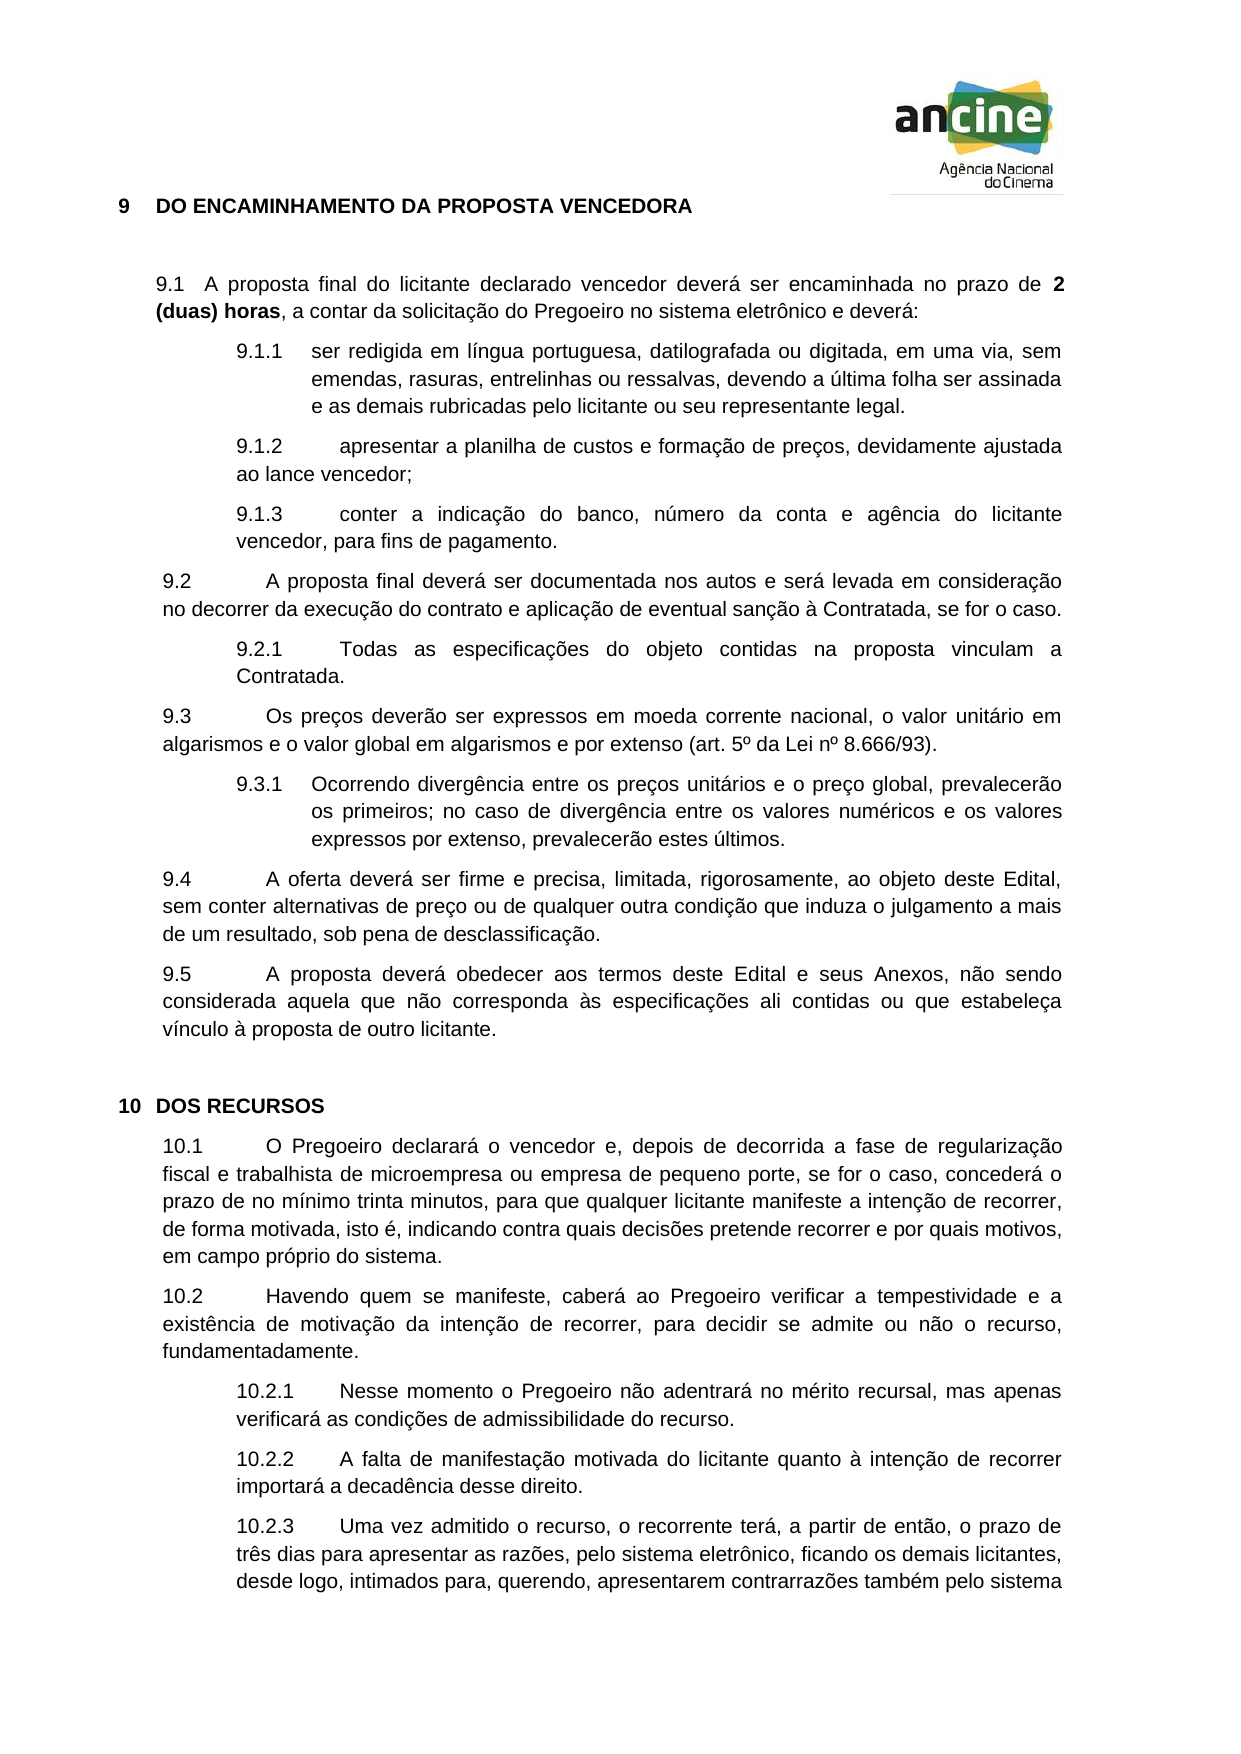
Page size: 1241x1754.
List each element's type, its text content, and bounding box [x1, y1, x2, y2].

list A falta de manifestação motivada do licitante quanto à intenção de recorrer importará a decadência desse direito. [236, 1447, 1063, 1498]
list Havendo quem se manifeste, caberá ao Pregoeiro verificar a tempestividade e a existência de motivação da intenção de recorrer, para decidir se admite ou não o recurso, fundamentadamente. [162, 1284, 1063, 1363]
list A proposta final deverá ser documentada nos autos e será levada em consideração no decorrer da execução do contrato e aplicação de eventual sanção à Contratada, se for o caso. [162, 569, 1063, 621]
list A proposta deverá obedecer aos termos deste Edital e seus Anexos, não sendo considerada aquela que não corresponda às especificações ali contidas ou que estabeleça vínculo à proposta de outro licitante. [162, 962, 1063, 1041]
list O Pregoeiro declarará o vencedor e, depois de decorrida a fase de regularização fiscal e trabalhista de microempresa ou empresa de pequeno porte, se for o caso, concederá o prazo de no mínimo trinta minutos, para que qualquer licitante manifeste a intenção de recorrer, de forma motivada, isto é, indicando contra quais decisões pretende recorrer e por quais motivos, em campo próprio do sistema. [162, 1134, 1063, 1268]
list DOS RECURSOS [118, 1094, 1064, 1118]
list Ocorrendo divergência entre os preços unitários e o preço global, prevalecerão os primeiros; no caso de divergência entre os valores numéricos e os valores expressos por extenso, prevalecerão estes últimos. [236, 772, 1063, 851]
list Todas as especificações do objeto contidas na proposta vinculam a Contratada. [236, 637, 1063, 688]
list conter a indicação do banco, número da conta e agência do licitante vencedor, para fins de pagamento. [236, 502, 1063, 553]
list ser redigida em língua portuguesa, datilografada ou digitada, em uma via, sem emendas, rasuras, entrelinhas ou ressalvas, devendo a última folha ser assinada e as demais rubricadas pelo licitante ou seu representante legal. [236, 339, 1063, 418]
list apresentar a planilha de custos e formação de preços, devidamente ajustada ao lance vencedor; [236, 434, 1063, 486]
list DO ENCAMINHAMENTO DA PROPOSTA VENCEDORA [118, 194, 1064, 218]
list A oferta deverá ser firme e precisa, limitada, rigorosamente, ao objeto deste Edital, sem conter alternativas de preço ou de qualquer outra condição que induza o julgamento a mais de um resultado, sob pena de desclassificação. [162, 867, 1063, 946]
picture [889, 73, 1064, 195]
list 9.1 A proposta final do licitante declarado vencedor deverá ser encaminhada no prazo de 2 (duas) horas, a contar da solicitação do Pregoeiro no sistema eletrônico e deverá: [156, 272, 1064, 323]
list Nesse momento o Pregoeiro não adentrará no mérito recursal, mas apenas verificará as condições de admissibilidade do recurso. [236, 1379, 1063, 1431]
list Os preços deverão ser expressos em moeda corrente nacional, o valor unitário em algarismos e o valor global em algarismos e por extenso (art. 5º da Lei nº 8.666/93). [162, 704, 1063, 756]
